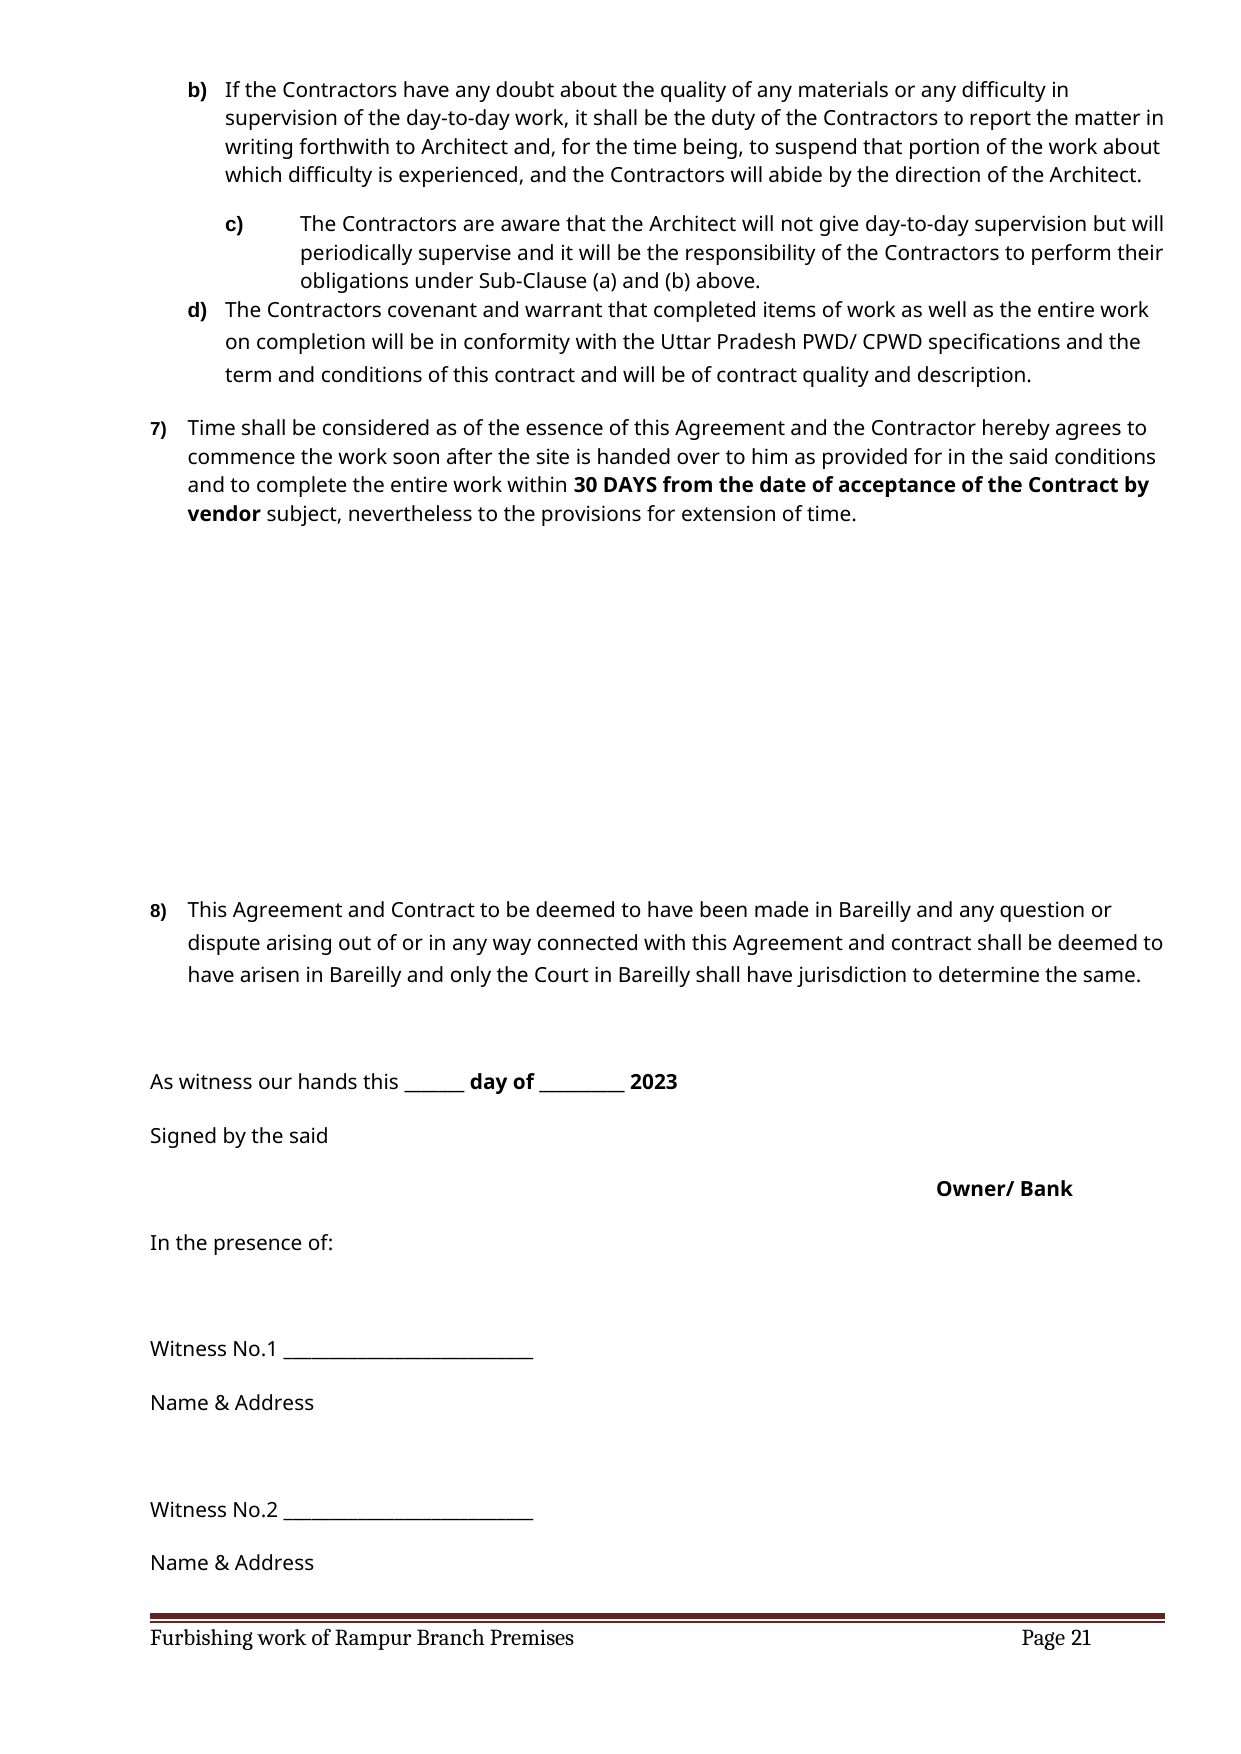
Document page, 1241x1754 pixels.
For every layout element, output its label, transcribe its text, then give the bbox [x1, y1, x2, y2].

text Signed by the said [150, 1121, 1165, 1149]
text Witness No.2 ___________________________ [150, 1495, 1165, 1523]
text Name & Address [150, 1388, 1165, 1416]
text Owner/ Bank [150, 1174, 1165, 1203]
text Witness No.1 ___________________________ [150, 1334, 1165, 1363]
text Name & Address [150, 1548, 1165, 1577]
list The Contractors are aware that the Architect will not give day-to-day supervision but will periodically supervise and it will be the responsibility of the Contractors to perform their obligations under Sub-Clause (a) and (b) above. [225, 209, 1165, 295]
text As witness our hands this _______ day of __________ 2023 [150, 1067, 1165, 1096]
text In the presence of: [150, 1228, 1165, 1256]
